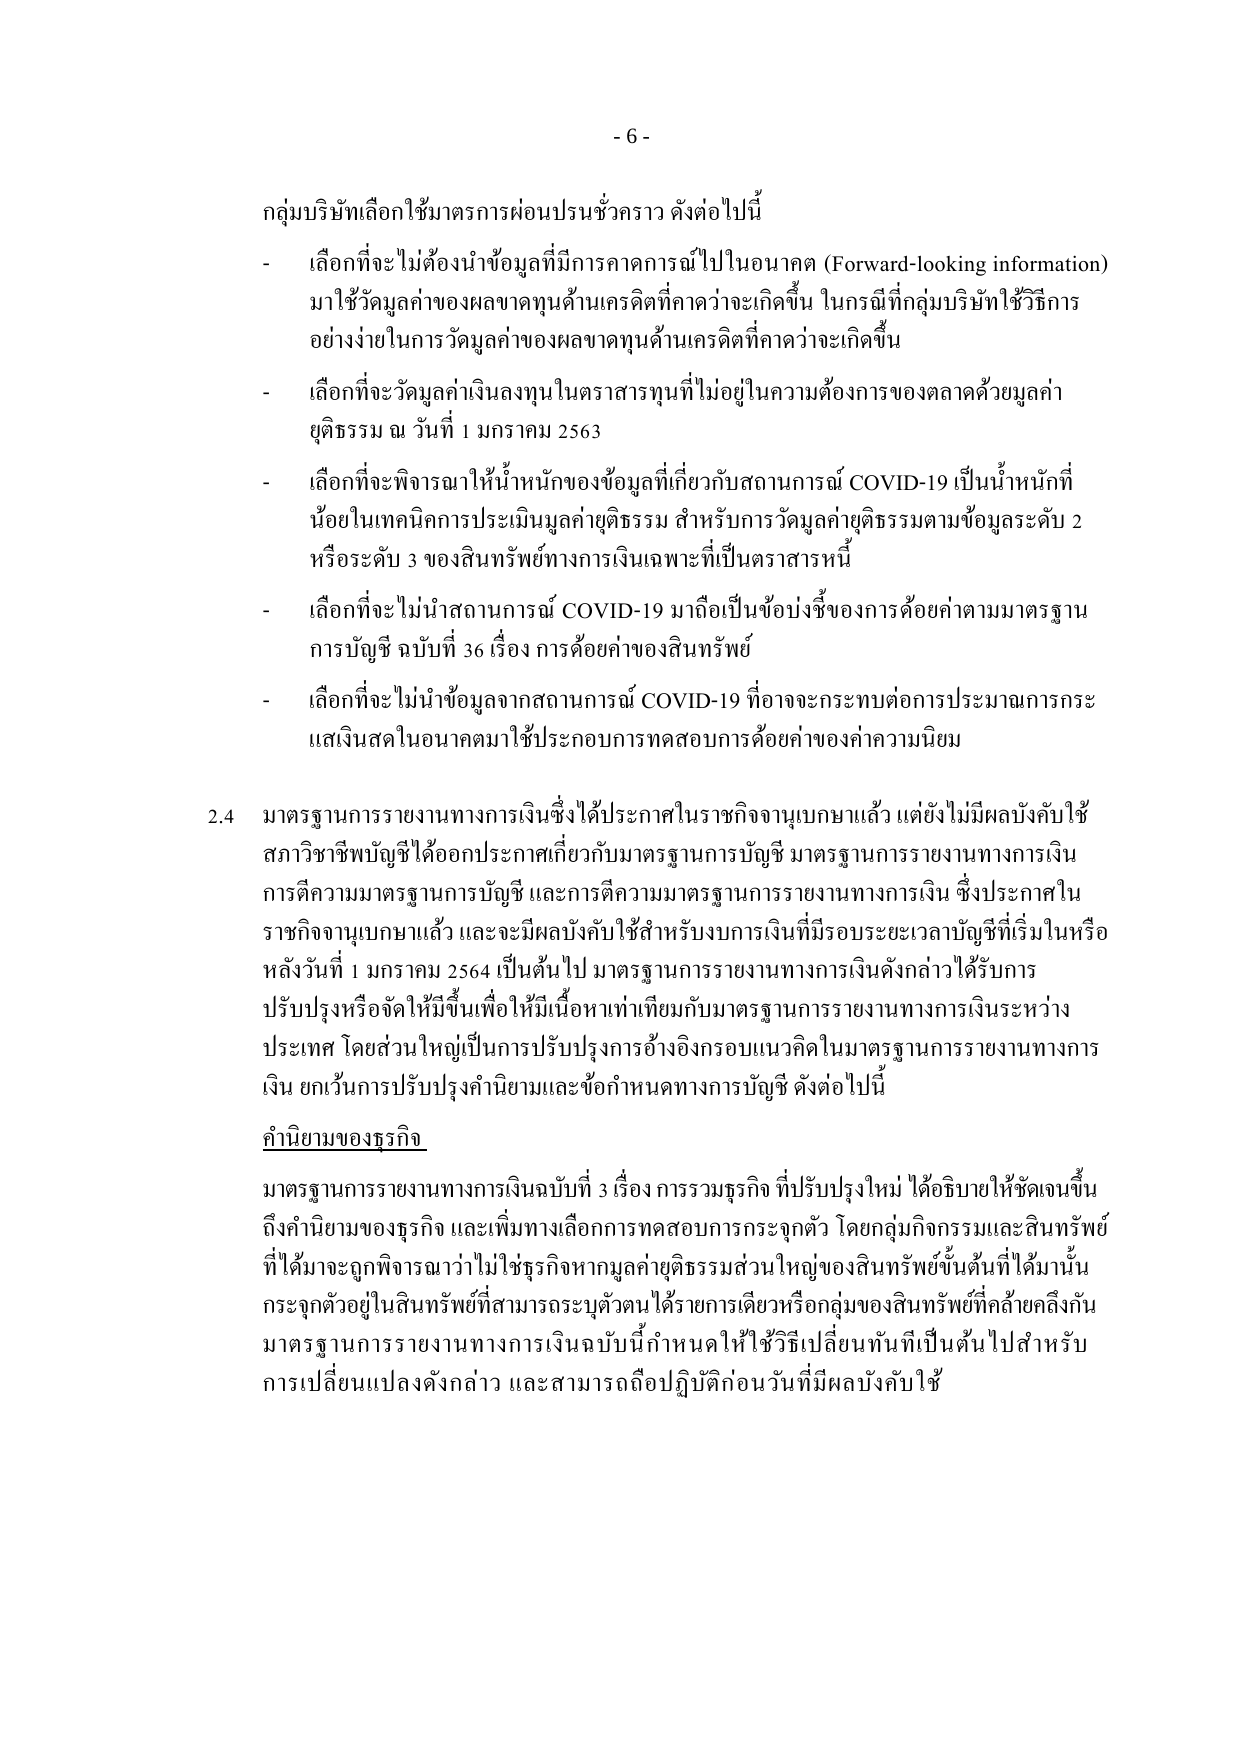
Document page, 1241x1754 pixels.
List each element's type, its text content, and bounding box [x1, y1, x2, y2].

text - เลือกที่จะไม่นำสถานการณ์ COVID-19 มาถือเป็นข้อบ่งชี้ของการด้อยค่าตามมาตรฐานการบัญชี ฉบับที่ 36 เรื่อง การด้อยค่าของสินทรัพย์ [262, 588, 1113, 666]
text - เลือกที่จะพิจารณาให้น้ำหนักของข้อมูลที่เกี่ยวกับสถานการณ์ COVID-19 เป็นน้ำหนักที่น้อยในเทคนิคการประเมินมูลค่ายุติธรรม สำหรับการวัดมูลค่ายุติธรรมตามข้อมูลระดับ 2 หรือระดับ 3 ของสินทรัพย์ทางการเงินเฉพาะที่เป็นตราสารหนี้ [262, 459, 1113, 576]
subtitle 2.4 มาตรฐานการรายงานทางการเงินซึ่งได้ประกาศในราชกิจจานุเบกษาแล้ว แต่ยังไม่มีผลบังคับใช้ [207, 793, 1113, 832]
text - เลือกที่จะไม่ต้องนำข้อมูลที่มีการคาดการณ์ไปในอนาคต (Forward-looking information) มาใช้วัดมูลค่าของผลขาดทุนด้านเครดิตที่คาดว่าจะเกิดขึ้น ในกรณีที่กลุ่มบริษัทใช้วิธีการอย่างง่ายในการวัดมูลค่าของผลขาดทุนด้านเครดิตที่คาดว่าจะเกิดขึ้น [262, 241, 1113, 357]
text - เลือกที่จะวัดมูลค่าเงินลงทุนในตราสารทุนที่ไม่อยู่ในความต้องการของตลาดด้วยมูลค่ายุติธรรม ณ วันที่ 1 มกราคม 2563 [262, 369, 1113, 447]
text กลุ่มบริษัทเลือกใช้มาตรการผ่อนปรนชั่วคราว ดังต่อไปนี้ [262, 189, 1113, 228]
text มาตรฐานการรายงานทางการเงินฉบับที่ 3 เรื่อง การรวมธุรกิจ ที่ปรับปรุงใหม่ ได้อธิบายให้ชัดเจนขึ้นถึงคำนิยามของธุรกิจ และเพิ่มทางเลือกการทดสอบการกระจุกตัว โดยกลุ่มกิจกรรมและสินทรัพย์ที่ได้มาจะถูกพิจารณาว่าไม่ใช่ธุรกิจหากมูลค่ายุติธรรมส่วนใหญ่ของสินทรัพย์ขั้นต้นที่ได้มานั้นกระจุกตัวอยู่ในสินทรัพย์ที่สามารถระบุตัวตนได้รายการเดียวหรือกลุ่มของสินทรัพย์ที่คล้ายคลึงกัน มาตรฐานการรายงานทางการเงินฉบับนี้กำหนดให้ใช้วิธีเปลี่ยนทันทีเป็นต้นไปสำหรับการเปลี่ยนแปลงดังกล่าว และสามารถถือปฏิบัติก่อนวันที่มีผลบังคับใช้ [262, 1167, 1113, 1399]
text - เลือกที่จะไม่นำข้อมูลจากสถานการณ์ COVID-19 ที่อาจจะกระทบต่อการประมาณการกระแสเงินสดในอนาคตมาใช้ประกอบการทดสอบการด้อยค่าของค่าความนิยม [262, 678, 1113, 756]
text สภาวิชาชีพบัญชีได้ออกประกาศเกี่ยวกับมาตรฐานการบัญชี มาตรฐานการรายงานทางการเงิน การตีความมาตรฐานการบัญชี และการตีความมาตรฐานการรายงานทางการเงิน ซึ่งประกาศในราชกิจจานุเบกษาแล้ว และจะมีผลบังคับใช้สำหรับงบการเงินที่มีรอบระยะเวลาบัญชีที่เริ่มในหรือหลังวันที่ 1 มกราคม 2564 เป็นต้นไป มาตรฐานการรายงานทางการเงินดังกล่าวได้รับการปรับปรุงหรือจัดให้มีขึ้นเพื่อให้มีเนื้อหาเท่าเทียมกับมาตรฐานการรายงานทางการเงินระหว่างประเทศ โดยส่วนใหญ่เป็นการปรับปรุงการอ้างอิงกรอบแนวคิดในมาตรฐานการรายงานทางการเงิน ยกเว้นการปรับปรุงคำนิยามและข้อกำหนดทางการบัญชี ดังต่อไปนี้ [262, 832, 1113, 1103]
text คำนิยามของธุรกิจ [262, 1116, 1113, 1154]
